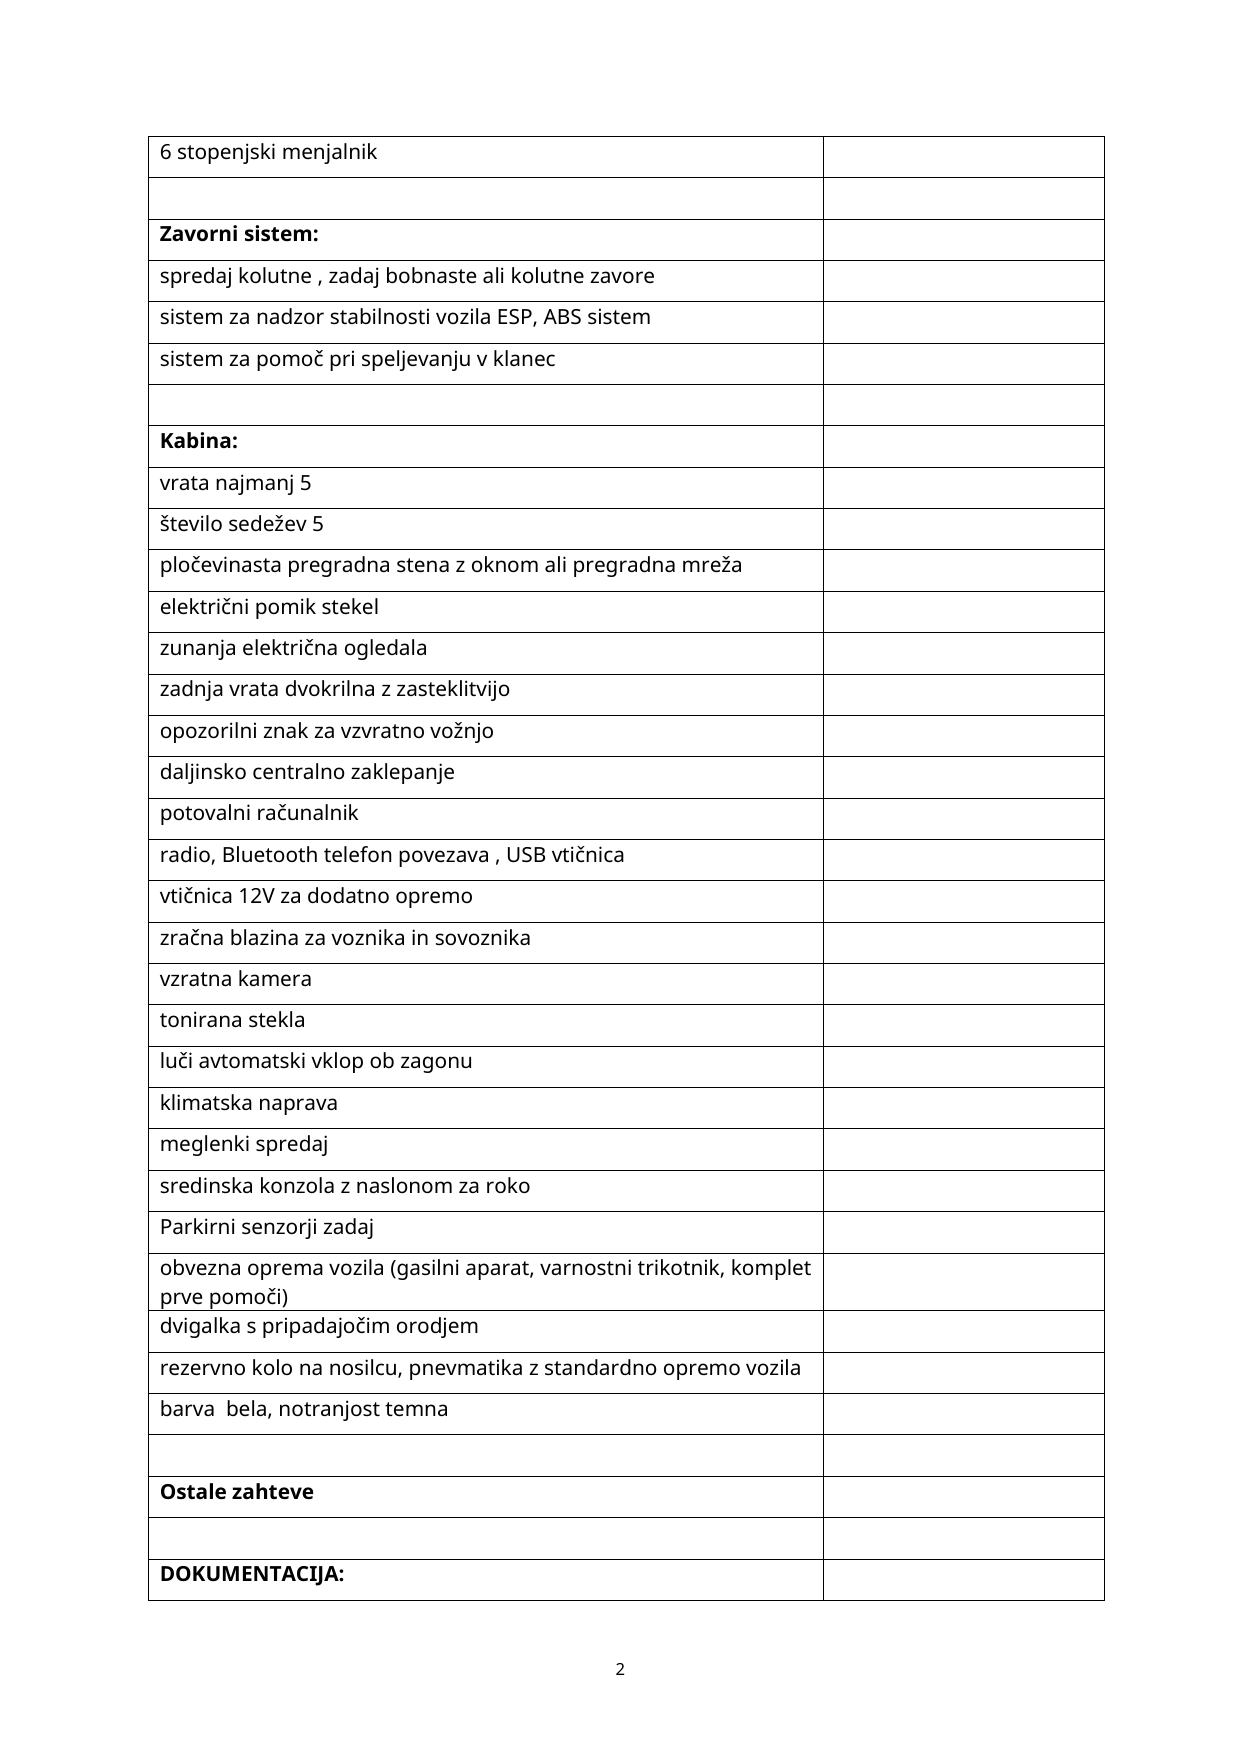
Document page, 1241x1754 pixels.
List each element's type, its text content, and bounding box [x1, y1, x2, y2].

table_cell Kabina: [149, 426, 823, 467]
table_cell [824, 1518, 1104, 1558]
table_cell [824, 178, 1104, 218]
table_cell [824, 1129, 1104, 1170]
table_cell [824, 1047, 1104, 1087]
table_cell [824, 1254, 1104, 1310]
table_cell spredaj kolutne , zadaj bobnaste ali kolutne zavore [149, 261, 823, 301]
table_cell vrata najmanj 5 [149, 468, 823, 508]
table_cell barva bela, notranjost temna [149, 1394, 823, 1434]
table_cell [149, 385, 823, 425]
table_cell [824, 757, 1104, 797]
table_cell obvezna oprema vozila (gasilni aparat, varnostni trikotnik, komplet prve pomoči) [149, 1254, 823, 1310]
table_cell vtičnica 12V za dodatno opremo [149, 881, 823, 922]
table_cell [824, 220, 1104, 260]
table_cell sistem za nadzor stabilnosti vozila ESP, ABS sistem [149, 302, 823, 343]
table_cell zračna blazina za voznika in sovoznika [149, 923, 823, 963]
table_cell [824, 1477, 1104, 1517]
table_cell radio, Bluetooth telefon povezava , USB vtičnica [149, 840, 823, 880]
table_cell [824, 1560, 1104, 1600]
table_cell [824, 799, 1104, 839]
table_cell [824, 1171, 1104, 1211]
table_cell luči avtomatski vklop ob zagonu [149, 1047, 823, 1087]
table_cell Zavorni sistem: [149, 220, 823, 260]
table_cell zadnja vrata dvokrilna z zasteklitvijo [149, 675, 823, 715]
table_cell tonirana stekla [149, 1005, 823, 1046]
table_cell [824, 923, 1104, 963]
table_cell potovalni računalnik [149, 799, 823, 839]
table_cell [149, 1518, 823, 1558]
table_cell [824, 1088, 1104, 1128]
table_cell rezervno kolo na nosilcu, pnevmatika z standardno opremo vozila [149, 1353, 823, 1393]
table_cell [824, 1005, 1104, 1046]
table_cell [824, 468, 1104, 508]
table_cell meglenki spredaj [149, 1129, 823, 1170]
table_cell 6 stopenjski menjalnik [149, 137, 823, 177]
table_cell [149, 178, 823, 218]
table_cell [824, 675, 1104, 715]
table_cell [824, 1311, 1104, 1352]
table_cell vzratna kamera [149, 964, 823, 1004]
table_cell [824, 302, 1104, 343]
table_cell [824, 633, 1104, 673]
table_cell [824, 1353, 1104, 1393]
table_cell [824, 344, 1104, 384]
table_cell DOKUMENTACIJA: [149, 1560, 823, 1600]
table_cell [824, 1212, 1104, 1252]
table_cell opozorilni znak za vzvratno vožnjo [149, 716, 823, 756]
table_cell [824, 964, 1104, 1004]
table_cell [824, 261, 1104, 301]
table_cell sredinska konzola z naslonom za roko [149, 1171, 823, 1211]
table_cell [824, 385, 1104, 425]
table_cell daljinsko centralno zaklepanje [149, 757, 823, 797]
table_cell [824, 550, 1104, 591]
table_cell [824, 1435, 1104, 1476]
table_cell število sedežev 5 [149, 509, 823, 549]
table_cell Parkirni senzorji zadaj [149, 1212, 823, 1252]
table_cell [824, 840, 1104, 880]
table_cell električni pomik stekel [149, 592, 823, 632]
table_cell [824, 716, 1104, 756]
table_cell [824, 592, 1104, 632]
table_cell [824, 881, 1104, 922]
table_cell zunanja električna ogledala [149, 633, 823, 673]
table_cell sistem za pomoč pri speljevanju v klanec [149, 344, 823, 384]
table_cell [149, 1435, 823, 1476]
table_cell dvigalka s pripadajočim orodjem [149, 1311, 823, 1352]
table_cell klimatska naprava [149, 1088, 823, 1128]
table_cell Ostale zahteve [149, 1477, 823, 1517]
table_cell pločevinasta pregradna stena z oknom ali pregradna mreža [149, 550, 823, 591]
table_cell [824, 509, 1104, 549]
table_cell [824, 426, 1104, 467]
table_cell [824, 1394, 1104, 1434]
table_cell [824, 137, 1104, 177]
